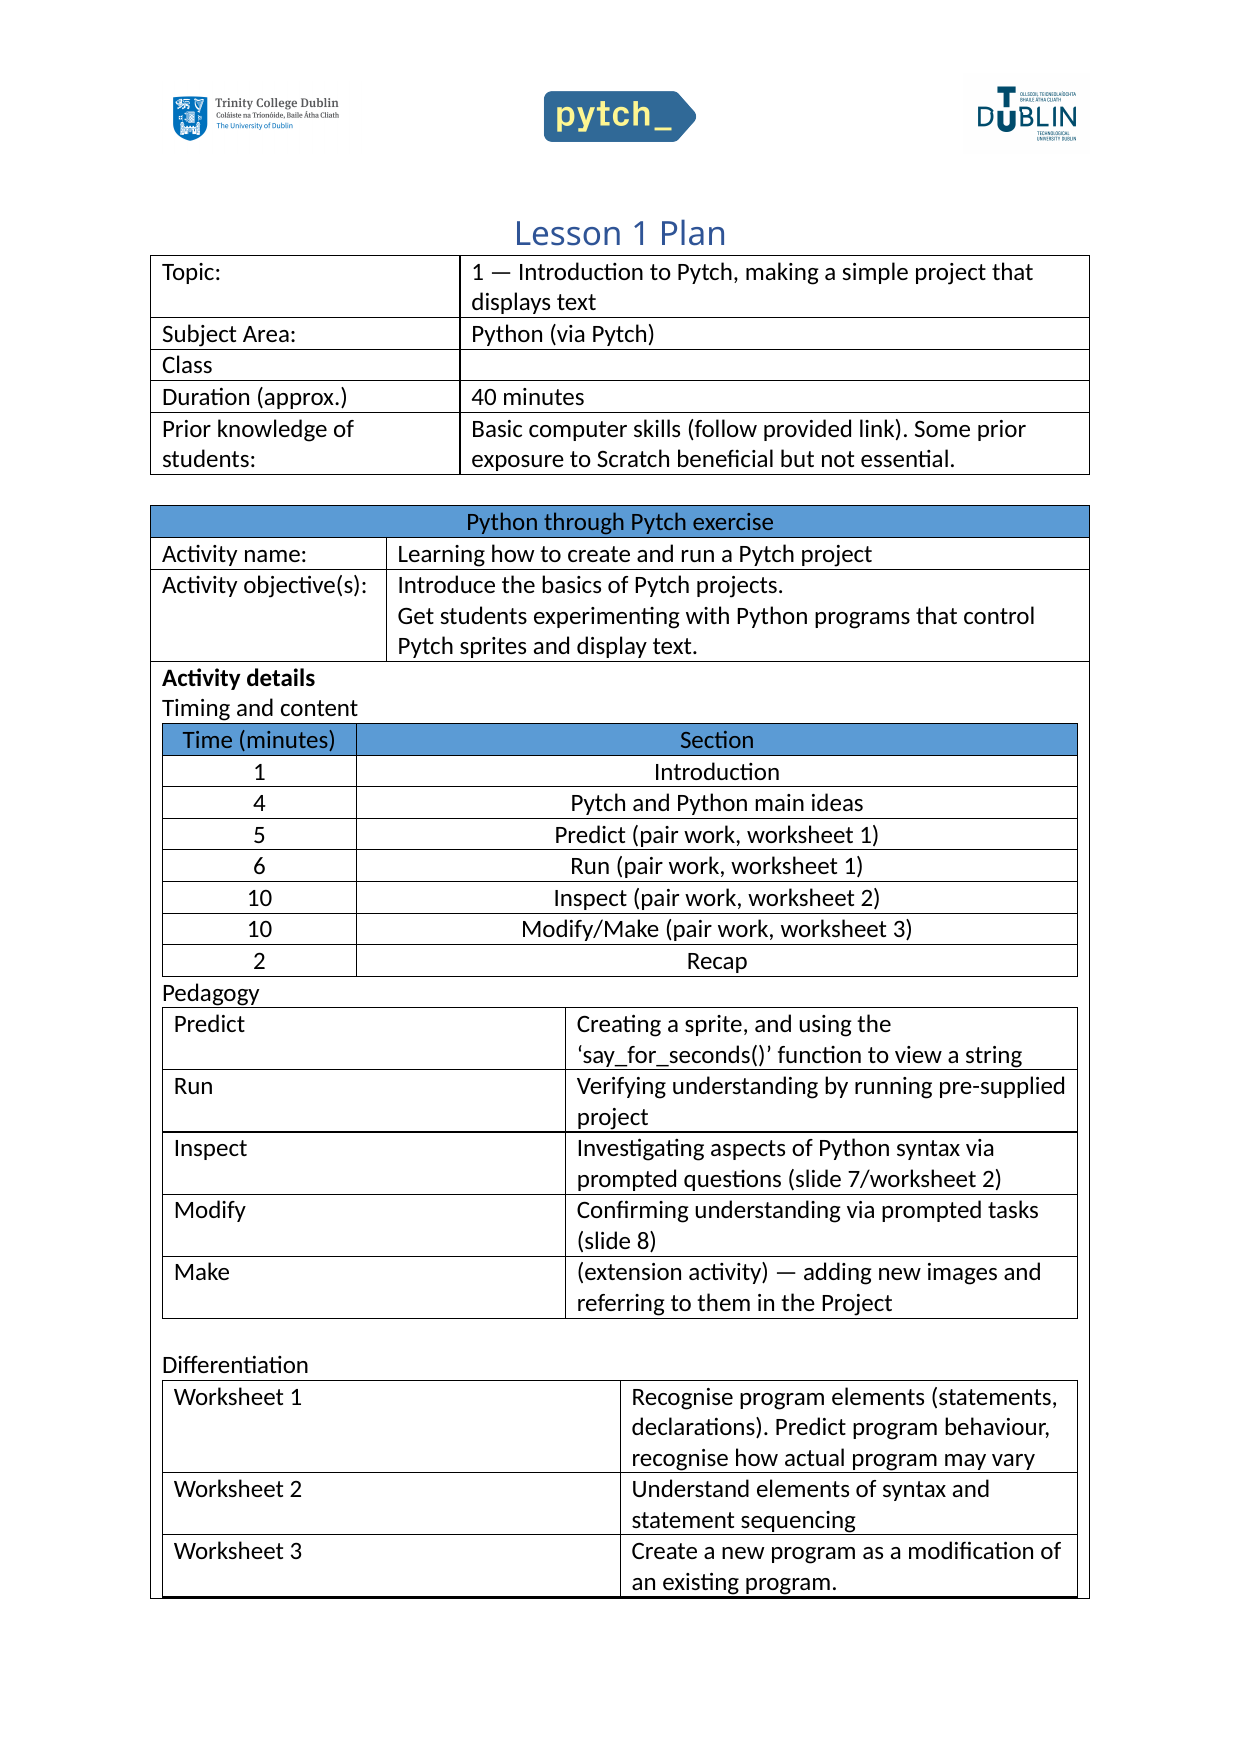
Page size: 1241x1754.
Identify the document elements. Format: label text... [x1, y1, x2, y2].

table_cell Class [151, 350, 459, 380]
table_cell Activity details Timing and content Pedagogy Differentiation [151, 662, 1089, 1597]
table_cell [461, 350, 1089, 380]
table_cell Introduce the basics of Pytch projects. Get students experimenting with Python programs that control Pytch sprites and display text. [387, 570, 1089, 661]
picture [496, 78, 744, 154]
table_cell Basic computer skills (follow provided link). Some prior exposure to Scratch beneficial but not essential. [461, 413, 1089, 474]
table_header Python through Pytch exercise [151, 506, 1089, 537]
table_header 1 — Introduction to Pytch, making a simple project that displays text [461, 256, 1089, 317]
table_cell Subject Area: [151, 318, 459, 348]
table_cell Activity objective(s): [151, 570, 386, 661]
picture [150, 81, 362, 154]
table_cell Learning how to create and run a Pytch project [387, 538, 1089, 568]
subtitle Lesson 1 Plan [150, 209, 1090, 255]
table_cell Activity name: [151, 538, 386, 568]
picture [963, 73, 1091, 154]
table_cell Python (via Pytch) [461, 318, 1089, 348]
table_cell Prior knowledge of students: [151, 413, 459, 474]
table_header Topic: [151, 256, 459, 317]
table_cell 40 minutes [461, 381, 1089, 412]
table_cell Duration (approx.) [151, 381, 459, 412]
